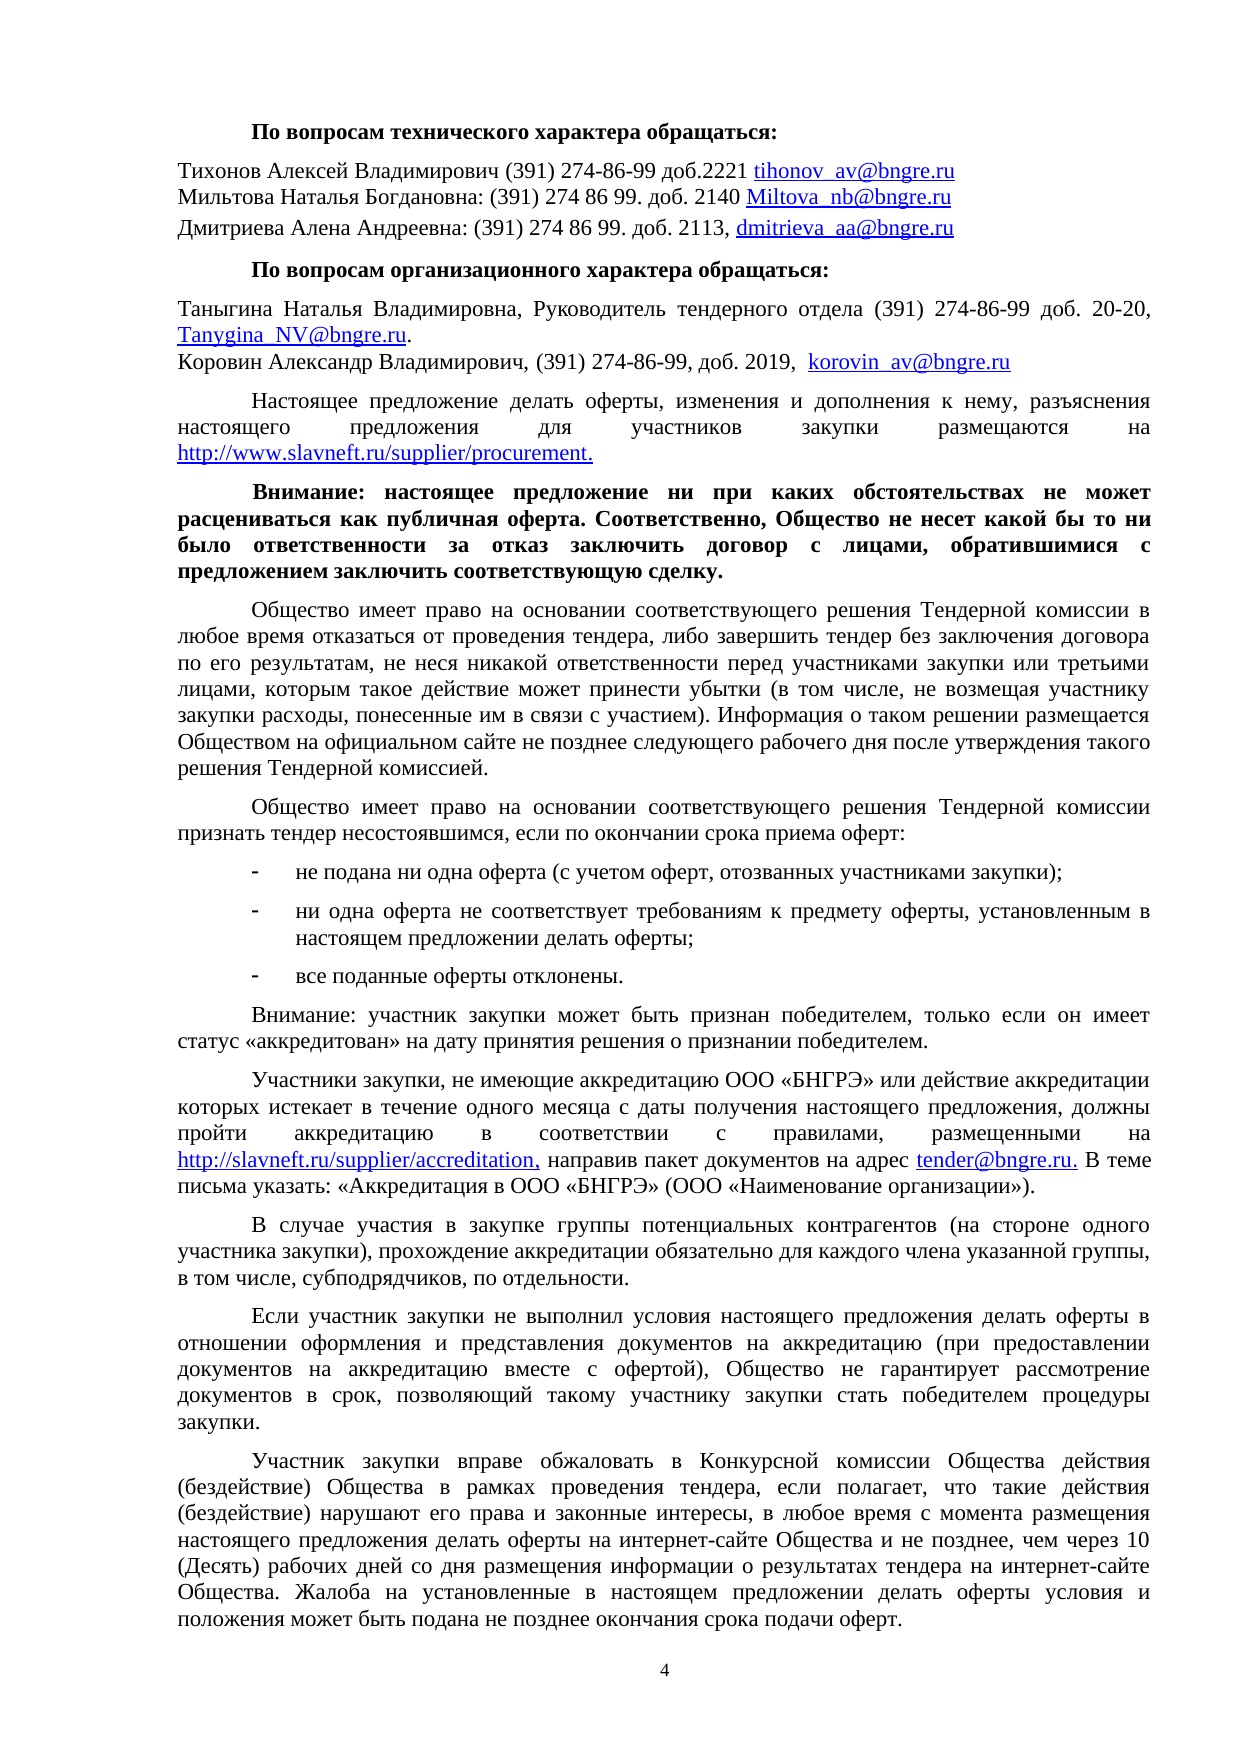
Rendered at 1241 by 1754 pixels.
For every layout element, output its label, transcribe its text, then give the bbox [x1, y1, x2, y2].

text Участники закупки, не имеющие аккредитацию ООО «БНГРЭ» или действие аккредитации которых истекает в течение одного месяца с даты получения настоящего предложения, должны пройти аккредитацию в соответствии с правилами, размещенными на http://slavneft.ru/supplier/accreditation, направив пакет документов на адрес tender@bngre.ru. В теме письма указать: «Аккредитация в ООО «БНГРЭ» (ООО «Наименование организации»). [177, 1066, 1152, 1198]
text Таныгина Наталья Владимировна, Руководитель тендерного отдела (391) 274-86-99 доб. 20-20, Tanygina_NV@bngre.ru. [177, 295, 1152, 348]
text Тихонов Алексей Владимирович (391) 274-86-99 доб.2221 tihonov_av@bngre.ru [177, 157, 1152, 183]
text Общество имеет право на основании соответствующего решения Тендерной комиссии в любое время отказаться от проведения тендера, либо завершить тендер без заключения договора по его результатам, не неся никакой ответственности перед участниками закупки или третьими лицами, которым такое действие может принести убытки (в том числе, не возмещая участнику закупки расходы, понесенные им в связи с участием). Информация о таком решении размещается Обществом на официальном сайте не позднее следующего рабочего дня после утверждения такого решения Тендерной комиссией. [177, 596, 1152, 781]
text Коровин Александр Владимирович, (391) 274-86-99, доб. 2019, korovin_av@bngre.ru [177, 348, 1152, 374]
text Дмитриева Алена Андреевна: (391) 274 86 99. доб. 2113, dmitrieva_aa@bngre.ru [177, 213, 1152, 240]
text Внимание: участник закупки может быть признан победителем, только если он имеет статус «аккредитован» на дату принятия решения о признании победителем. [177, 1001, 1152, 1054]
text Общество имеет право на основании соответствующего решения Тендерной комиссии признать тендер несостоявшимся, если по окончании срока приема оферт: [177, 793, 1152, 846]
list все поданные оферты отклонены. [251, 962, 1152, 989]
text По вопросам организационного характера обращаться: [177, 256, 1152, 283]
text Мильтова Наталья Богдановна: (391) 274 86 99. доб. 2140 Miltova_nb@bngre.ru [177, 183, 1152, 210]
list ни одна оферта не соответствует требованиям к предмету оферты, установленным в настоящем предложении делать оферты; [251, 897, 1152, 950]
text Настоящее предложение делать оферты, изменения и дополнения к нему, разъяснения настоящего предложения для участников закупки размещаются на http://www.slavneft.ru/supplier/procurement. [177, 387, 1152, 466]
text Участник закупки вправе обжаловать в Конкурсной комиссии Общества действия (бездействие) Общества в рамках проведения тендера, если полагает, что такие действия (бездействие) нарушают его права и законные интересы, в любое время с момента размещения настоящего предложения делать оферты на интернет-сайте Общества и не позднее, чем через 10 (Десять) рабочих дней со дня размещения информации о результатах тендера на интернет-сайте Общества. Жалоба на установленные в настоящем предложении делать оферты условия и положения может быть подана не позднее окончания срока подачи оферт. [177, 1447, 1152, 1631]
list не подана ни одна оферта (с учетом оферт, отозванных участниками закупки); [251, 858, 1152, 885]
text Внимание: настоящее предложение ни при каких обстоятельствах не может расцениваться как публичная оферта. Соответственно, Общество не несет какой бы то ни было ответственности за отказ заключить договор с лицами, обратившимися с предложением заключить соответствующую сделку. [177, 478, 1152, 584]
text Если участник закупки не выполнил условия настоящего предложения делать оферты в отношении оформления и представления документов на аккредитацию (при предоставлении документов на аккредитацию вместе с офертой), Общество не гарантирует рассмотрение документов в срок, позволяющий такому участнику закупки стать победителем процедуры закупки. [177, 1302, 1152, 1434]
text В случае участия в закупке группы потенциальных контрагентов (на стороне одного участника закупки), прохождение аккредитации обязательно для каждого члена указанной группы, в том числе, субподрядчиков, по отдельности. [177, 1211, 1152, 1290]
text По вопросам технического характера обращаться: [177, 118, 1152, 144]
